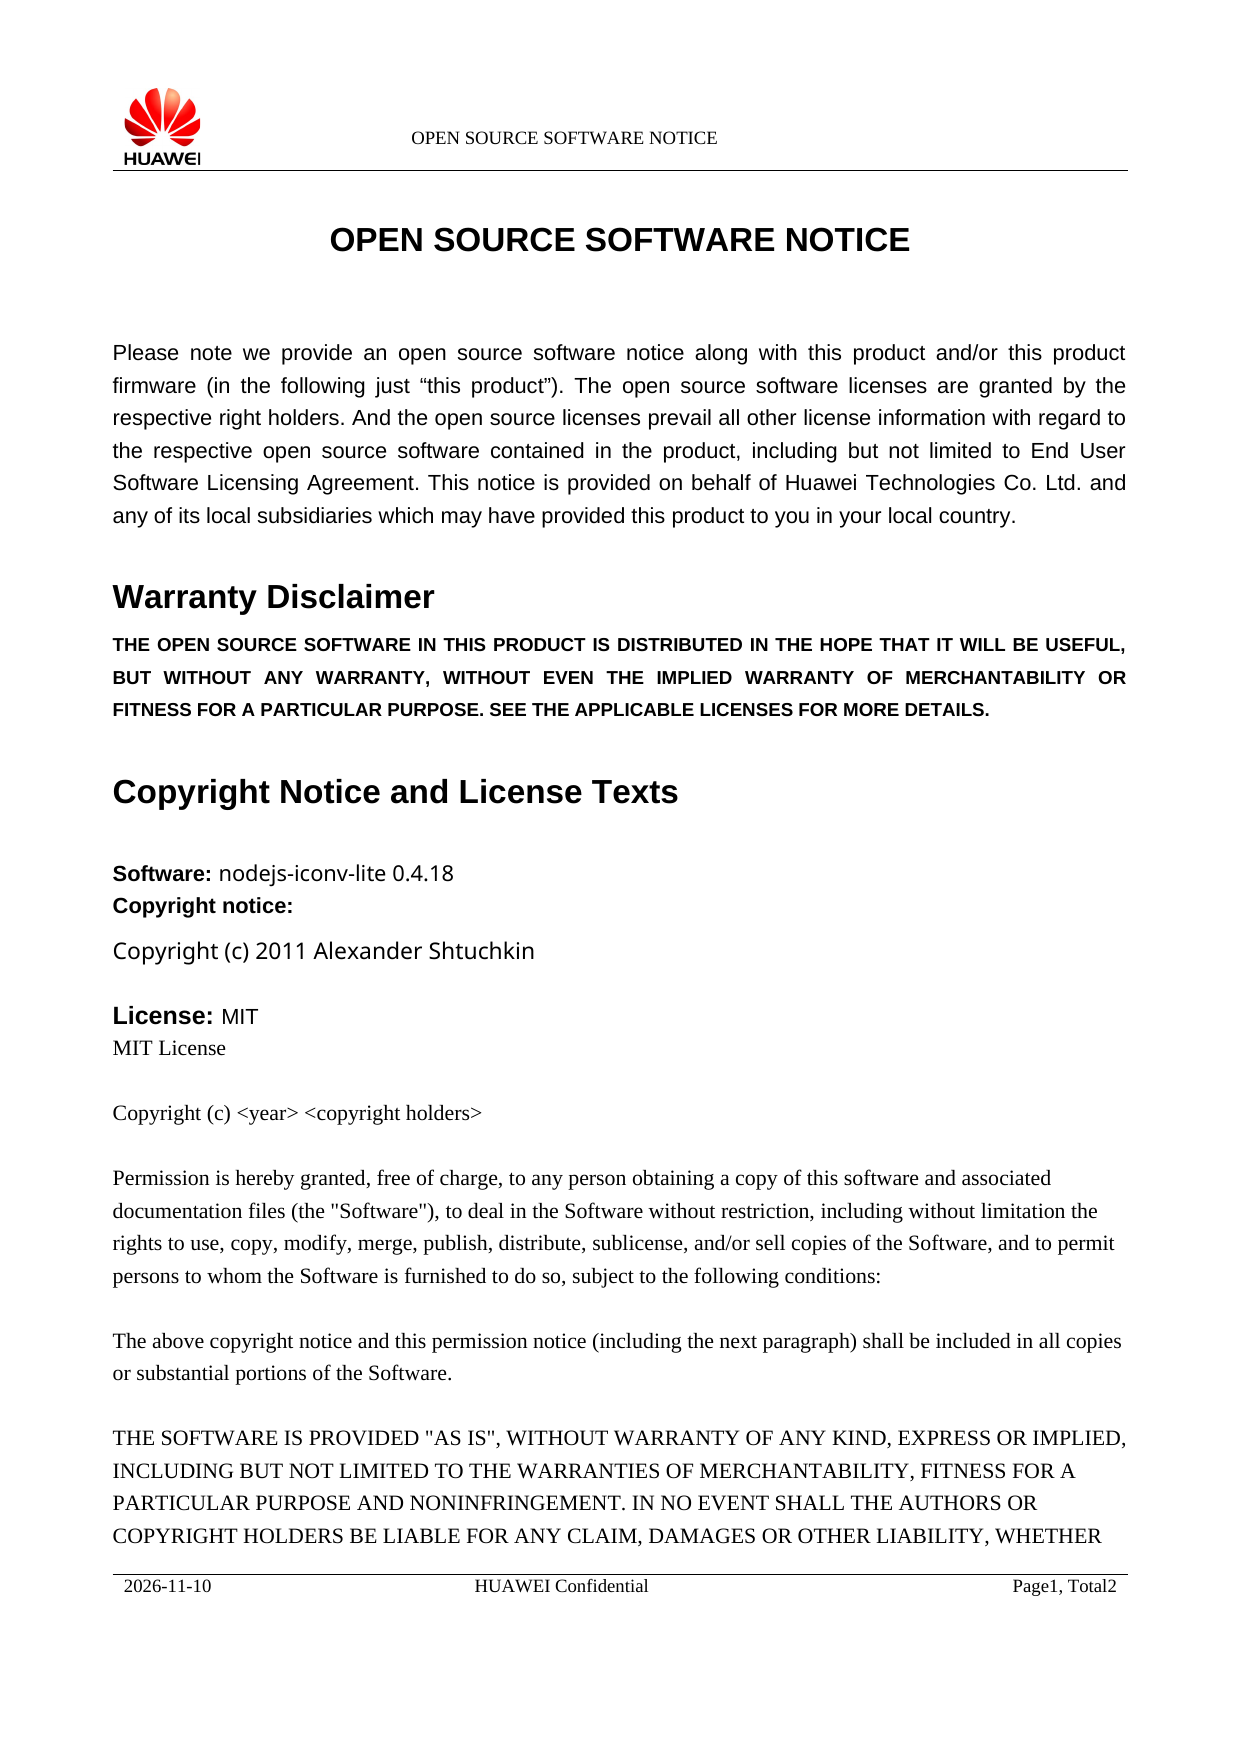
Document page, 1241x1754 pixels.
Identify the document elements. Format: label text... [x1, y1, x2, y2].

text The open source software in this product is distributed in the hope that it will be useful, but WITHOUT ANY WARRANTY, without even the implied warranty of MERCHANTABILITY or FITNESS FOR A PARTICULAR PURPOSE. See the applicable licenses for more details. [112, 629, 1128, 726]
text Copyright notice: [112, 889, 1128, 921]
text License: MIT [112, 999, 1128, 1031]
text OPEN SOURCE SOFTWARE NOTICE [112, 206, 1128, 271]
text Please note we provide an open source software notice along with this product and/or this product firmware (in the following just “this product”). The open source software licenses are granted by the respective right holders. And the open source licenses prevail all other license information with regard to the respective open source software contained in the product, including but not limited to End User Software Licensing Agreement. This notice is provided on behalf of Huawei Technologies Co. Ltd. and any of its local subsidiaries which may have provided this product to you in your local country. [112, 336, 1128, 531]
text Copyright (c) 2011 Alexander Shtuchkin [112, 934, 1128, 999]
text Warranty Disclaimer [112, 564, 1128, 629]
text Copyright Notice and License Texts [112, 759, 1128, 824]
title Software: nodejs-iconv-lite 0.4.18 [112, 856, 1128, 889]
picture [124, 88, 201, 165]
